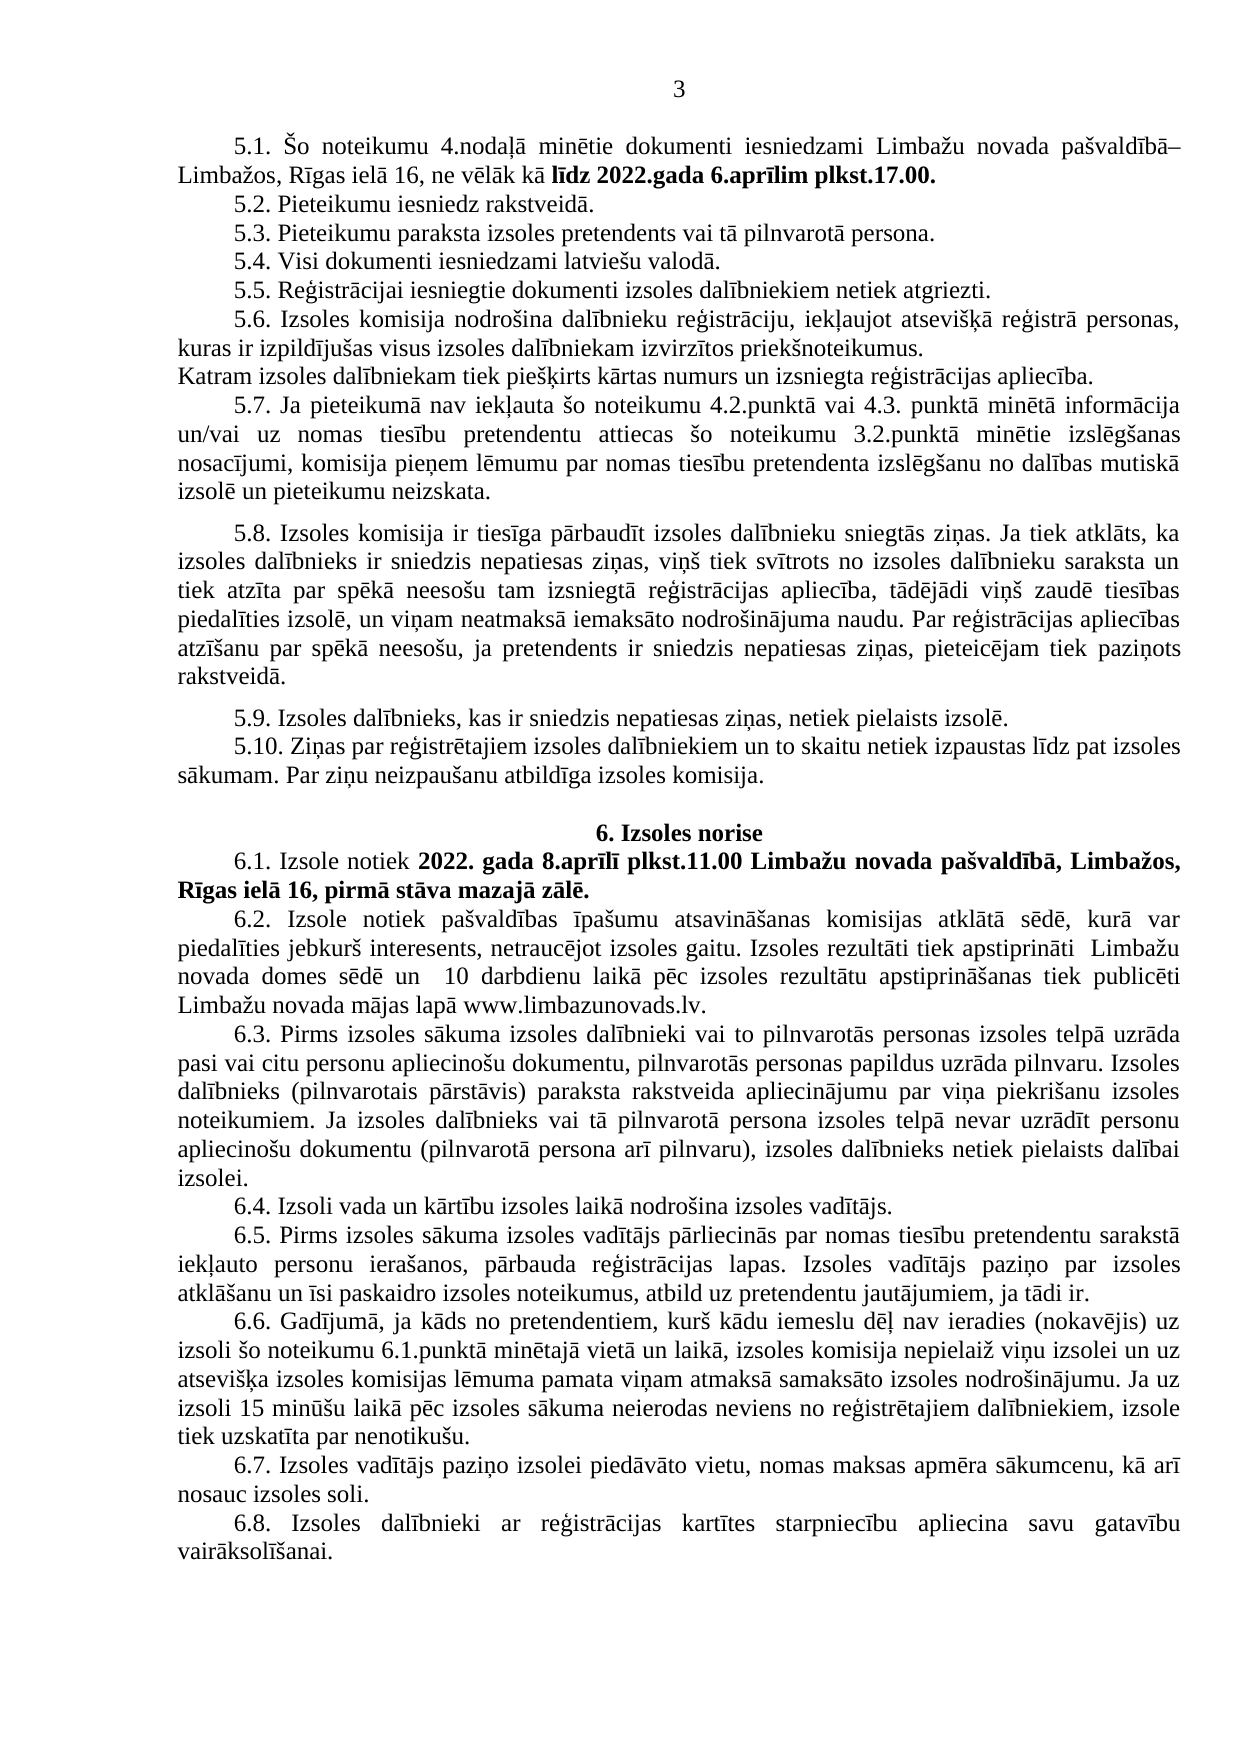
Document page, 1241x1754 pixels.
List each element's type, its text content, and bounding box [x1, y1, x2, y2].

text 6.5. Pirms izsoles sākuma izsoles vadītājs pārliecinās par nomas tiesību pretendentu sarakstā iekļauto personu ierašanos, pārbauda reģistrācijas lapas. Izsoles vadītājs paziņo par izsoles atklāšanu un īsi paskaidro izsoles noteikumus, atbild uz pretendentu jautājumiem, ja tādi ir. [177, 1220, 1181, 1306]
text 5.8. Izsoles komisija ir tiesīga pārbaudīt izsoles dalībnieku sniegtās ziņas. Ja tiek atklāts, ka izsoles dalībnieks ir sniedzis nepatiesas ziņas, viņš tiek svītrots no izsoles dalībnieku saraksta un tiek atzīta par spēkā neesošu tam izsniegtā reģistrācijas apliecība, tādējādi viņš zaudē tiesības piedalīties izsolē, un viņam neatmaksā iemaksāto nodrošinājuma naudu. Par reģistrācijas apliecības atzīšanu par spēkā neesošu, ja pretendents ir sniedzis nepatiesas ziņas, pieteicējam tiek paziņots rakstveidā. [177, 518, 1181, 690]
text 6.6. Gadījumā, ja kāds no pretendentiem, kurš kādu iemeslu dēļ nav ieradies (nokavējis) uz izsoli šo noteikumu 6.1.punktā minētajā vietā un laikā, izsoles komisija nepielaiž viņu izsolei un uz atsevišķa izsoles komisijas lēmuma pamata viņam atmaksā samaksāto izsoles nodrošinājumu. Ja uz izsoli 15 minūšu laikā pēc izsoles sākuma neierodas neviens no reģistrētajiem dalībniekiem, izsole tiek uzskatīta par nenotikušu. [177, 1306, 1181, 1450]
text 6. Izsoles norise [177, 818, 1181, 846]
text 6.3. Pirms izsoles sākuma izsoles dalībnieki vai to pilnvarotās personas izsoles telpā uzrāda pasi vai citu personu apliecinošu dokumentu, pilnvarotās personas papildus uzrāda pilnvaru. Izsoles dalībnieks (pilnvarotais pārstāvis) paraksta rakstveida apliecinājumu par viņa piekrišanu izsoles noteikumiem. Ja izsoles dalībnieks vai tā pilnvarotā persona izsoles telpā nevar uzrādīt personu apliecinošu dokumentu (pilnvarotā persona arī pilnvaru), izsoles dalībnieks netiek pielaists dalībai izsolei. [177, 1019, 1181, 1191]
text 5.4. Visi dokumenti iesniedzami latviešu valodā. [177, 246, 1181, 275]
text 5.2. Pieteikumu iesniedz rakstveidā. [177, 189, 1181, 218]
text 6.8. Izsoles dalībnieki ar reģistrācijas kartītes starpniecību apliecina savu gatavību vairāksolīšanai. [177, 1508, 1181, 1565]
text 5.7. Ja pieteikumā nav iekļauta šo noteikumu 4.2.punktā vai 4.3. punktā minētā informācija un/vai uz nomas tiesību pretendentu attiecas šo noteikumu 3.2.punktā minētie izslēgšanas nosacījumi, komisija pieņem lēmumu par nomas tiesību pretendenta izslēgšanu no dalības mutiskā izsolē un pieteikumu neizskata. [177, 390, 1181, 505]
text 5.6. Izsoles komisija nodrošina dalībnieku reģistrāciju, iekļaujot atsevišķā reģistrā personas, kuras ir izpildījušas visus izsoles dalībniekam izvirzītos priekšnoteikumus. [177, 304, 1181, 361]
text 6.1. Izsole notiek 2022. gada 8.aprīlī plkst.11.00 Limbažu novada pašvaldībā, Limbažos, Rīgas ielā 16, pirmā stāva mazajā zālē. [177, 846, 1181, 904]
text 5.1. Šo noteikumu 4.nodaļā minētie dokumenti iesniedzami Limbažu novada pašvaldībā–Limbažos, Rīgas ielā 16, ne vēlāk kā līdz 2022.gada 6.aprīlim plkst.17.00. [177, 131, 1181, 189]
text 5.5. Reģistrācijai iesniegtie dokumenti izsoles dalībniekiem netiek atgriezti. [177, 275, 1181, 304]
text 5.3. Pieteikumu paraksta izsoles pretendents vai tā pilnvarotā persona. [177, 218, 1181, 246]
text 5.9. Izsoles dalībnieks, kas ir sniedzis nepatiesas ziņas, netiek pielaists izsolē. [177, 703, 1181, 731]
text 6.7. Izsoles vadītājs paziņo izsolei piedāvāto vietu, nomas maksas apmēra sākumcenu, kā arī nosauc izsoles soli. [177, 1450, 1181, 1508]
text 6.4. Izsoli vada un kārtību izsoles laikā nodrošina izsoles vadītājs. [177, 1191, 1181, 1220]
text 5.10. Ziņas par reģistrētajiem izsoles dalībniekiem un to skaitu netiek izpaustas līdz pat izsoles sākumam. Par ziņu neizpaušanu atbildīga izsoles komisija. [177, 731, 1181, 789]
text Katram izsoles dalībniekam tiek piešķirts kārtas numurs un izsniegta reģistrācijas apliecība. [177, 361, 1181, 390]
text 6.2. Izsole notiek pašvaldības īpašumu atsavināšanas komisijas atklātā sēdē, kurā var piedalīties jebkurš interesents, netraucējot izsoles gaitu. Izsoles rezultāti tiek apstiprināti Limbažu novada domes sēdē un 10 darbdienu laikā pēc izsoles rezultātu apstiprināšanas tiek publicēti Limbažu novada mājas lapā www.limbazunovads.lv. [177, 904, 1181, 1019]
